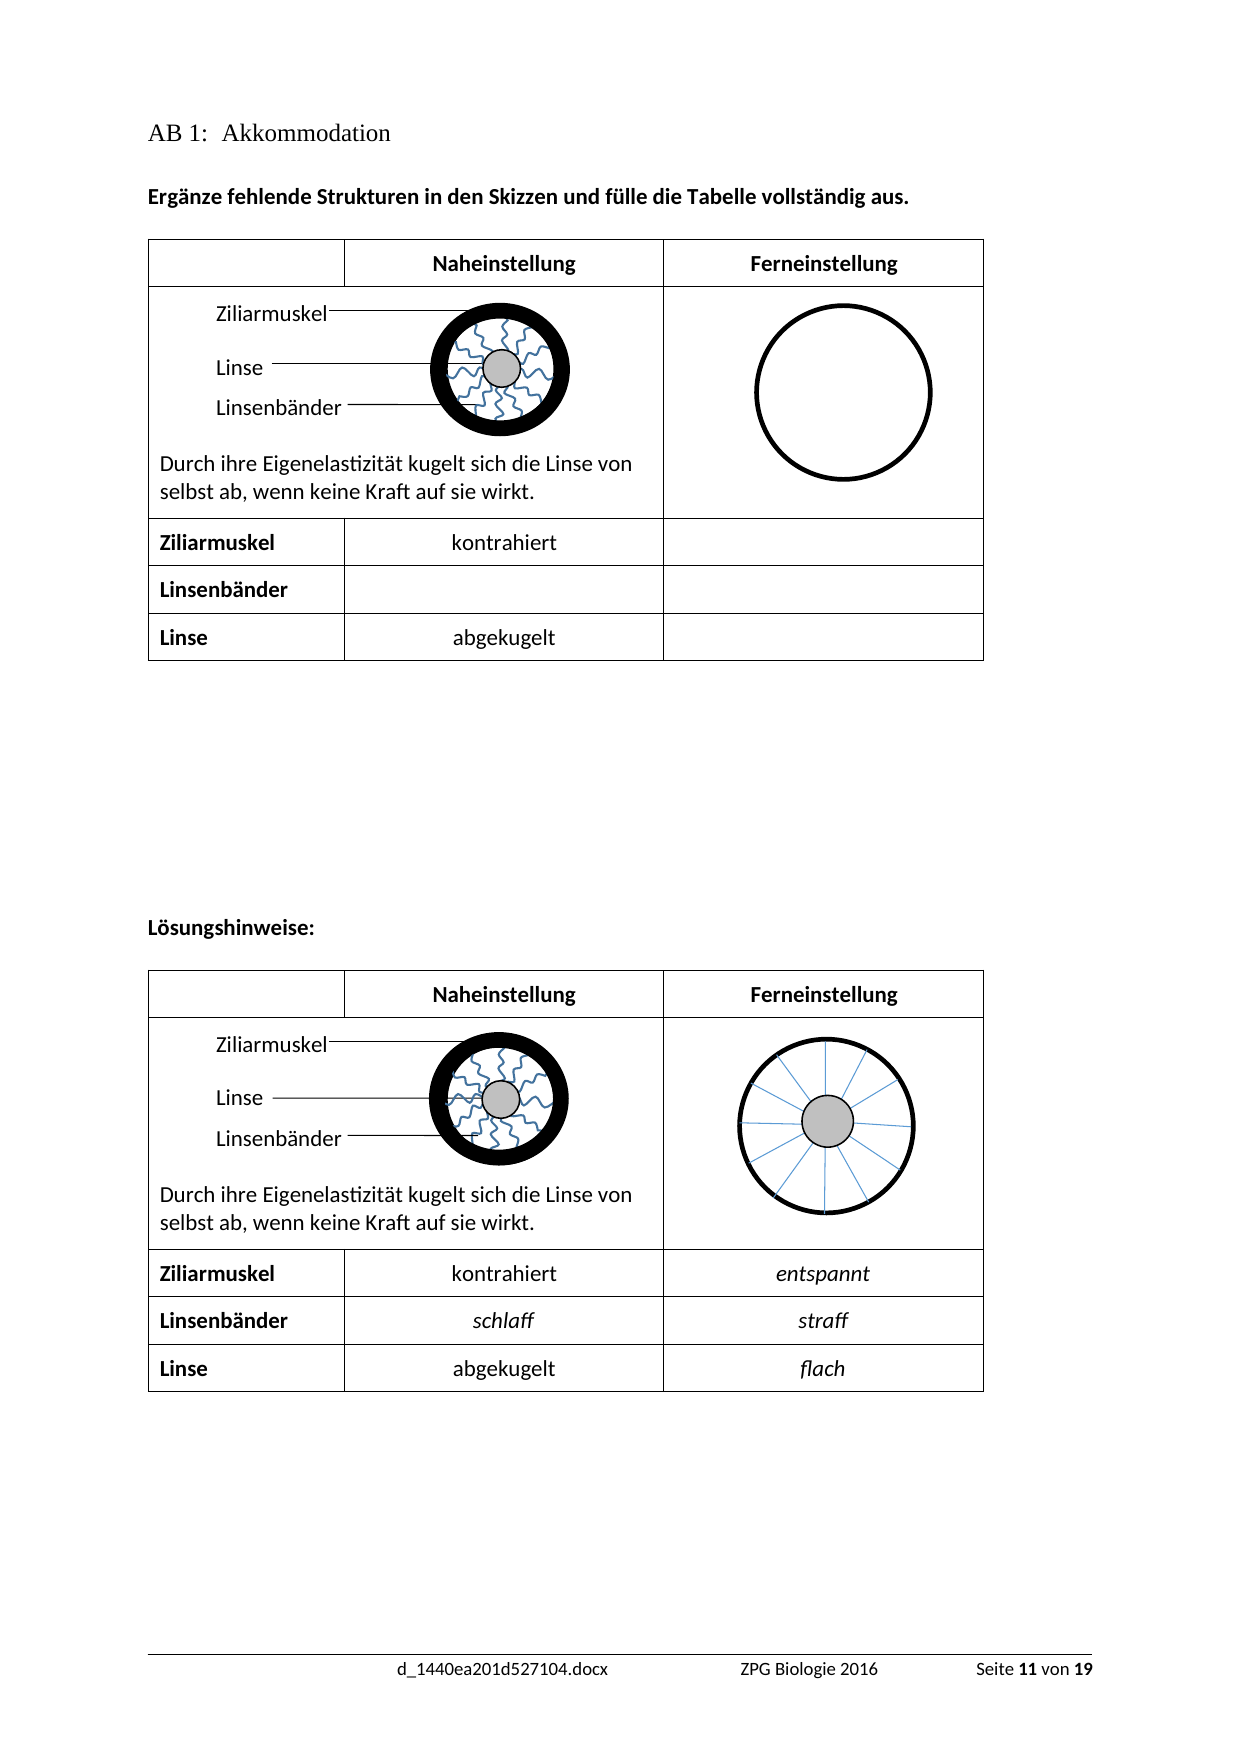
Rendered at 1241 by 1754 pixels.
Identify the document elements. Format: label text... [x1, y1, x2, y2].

table_cell schlaff [345, 1297, 663, 1344]
text Ergänze fehlende Strukturen in den Skizzen und fülle die Tabelle vollständig aus. [148, 182, 1092, 211]
table_cell [664, 1018, 983, 1249]
table_cell [664, 614, 983, 660]
table_cell kontrahiert [345, 519, 663, 565]
table_header Naheinstellung [345, 971, 663, 1017]
text Lösungshinweise: [148, 913, 1092, 941]
table_cell Linsenbänder [149, 1297, 344, 1344]
table_cell abgekugelt [345, 614, 663, 660]
table_cell Linsenbänder [149, 566, 344, 613]
table_cell Linse [149, 614, 344, 660]
table_cell Ziliarmuskel Linse Linsenbänder Durch ihre Eigenelastizität kugelt sich die Linse von selbst ab, wenn keine Kraft auf sie wirkt. [149, 287, 663, 518]
table_cell Linse [149, 1345, 344, 1391]
table_cell entspannt [664, 1250, 983, 1296]
table_header Ferneinstellung [664, 240, 983, 286]
table_cell flach [664, 1345, 983, 1391]
table_cell [664, 519, 983, 565]
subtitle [148, 118, 1092, 147]
table_header [149, 240, 344, 286]
table_cell kontrahiert [345, 1250, 663, 1296]
table_cell [664, 566, 983, 613]
table_header [149, 971, 344, 1017]
table_cell Ziliarmuskel [149, 519, 344, 565]
table_cell [345, 566, 663, 613]
table_cell Ziliarmuskel [149, 1250, 344, 1296]
table_header Ferneinstellung [664, 971, 983, 1017]
table_cell straff [664, 1297, 983, 1344]
table_cell [664, 287, 983, 518]
table_cell abgekugelt [345, 1345, 663, 1391]
table_header Naheinstellung [345, 240, 663, 286]
table_cell Ziliarmuskel Linse Linsenbänder Durch ihre Eigenelastizität kugelt sich die Linse von selbst ab, wenn keine Kraft auf sie wirkt. [149, 1018, 663, 1249]
